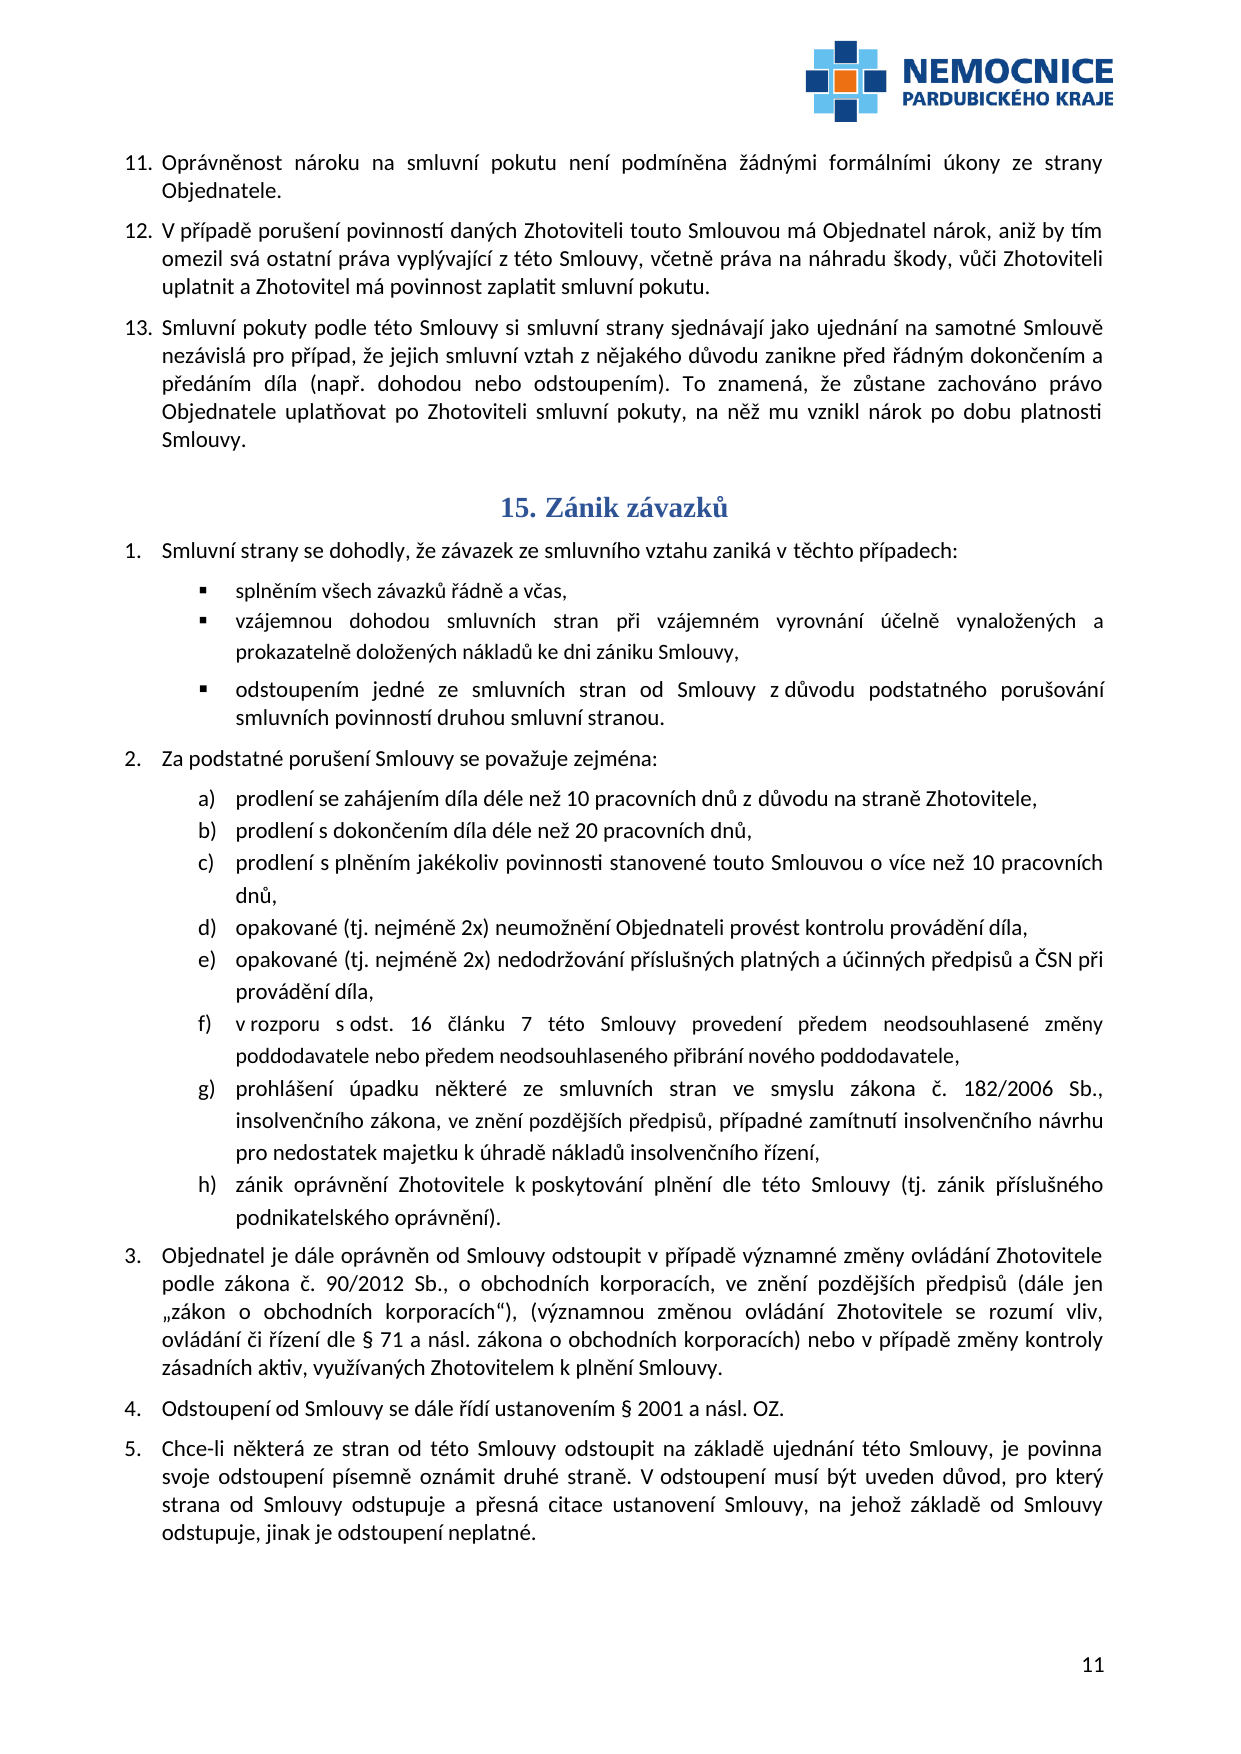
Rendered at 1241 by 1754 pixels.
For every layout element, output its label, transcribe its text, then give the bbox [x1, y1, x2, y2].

list vzájemnou dohodou smluvních stran při vzájemném vyrovnání účelně vynaložených a prokazatelně doložených nákladů ke dni zániku Smlouvy, [198, 608, 1104, 665]
list v rozporu s odst. 16 článku 7 této Smlouvy provedení předem neodsouhlasené změny poddodavatele nebo předem neodsouhlaseného přibrání nového poddodavatele, [198, 1009, 1104, 1070]
list prodlení s plněním jakékoliv povinnosti stanovené touto Smlouvou o více než 10 pracovních dnů, [198, 848, 1104, 909]
list Objednatel je dále oprávněn od Smlouvy odstoupit v případě významné změny ovládání Zhotovitele podle zákona č. 90/2012 Sb., o obchodních korporacích, ve znění pozdějších předpisů (dále jen „zákon o obchodních korporacích“), (významnou změnou ovládání Zhotovitele se rozumí vliv, ovládání či řízení dle § 71 a násl. zákona o obchodních korporacích) nebo v případě změny kontroly zásadních aktiv, využívaných Zhotovitelem k plnění Smlouvy. [124, 1241, 1104, 1381]
list prodlení s dokončením díla déle než 20 pracovních dnů, [198, 816, 1104, 844]
list prodlení se zahájením díla déle než 10 pracovních dnů z důvodu na straně Zhotovitele, [198, 784, 1104, 812]
subtitle Zánik závazků [124, 490, 1104, 524]
list Odstoupení od Smlouvy se dále řídí ustanovením § 2001 a násl. OZ. [124, 1394, 1104, 1422]
list prohlášení úpadku některé ze smluvních stran ve smyslu zákona č. 182/2006 Sb., insolvenčního zákona, ve znění pozdějších předpisů, případné zamítnutí insolvenčního návrhu pro nedostatek majetku k úhradě nákladů insolvenčního řízení, [198, 1074, 1104, 1166]
list Chce-li některá ze stran od této Smlouvy odstoupit na základě ujednání této Smlouvy, je povinna svoje odstoupení písemně oznámit druhé straně. V odstoupení musí být uveden důvod, pro který strana od Smlouvy odstupuje a přesná citace ustanovení Smlouvy, na jehož základě od Smlouvy odstupuje, jinak je odstoupení neplatné. [124, 1434, 1104, 1546]
picture [804, 39, 1113, 123]
list Za podstatné porušení Smlouvy se považuje zejména: [124, 744, 1104, 772]
list opakované (tj. nejméně 2x) nedodržování příslušných platných a účinných předpisů a ČSN při provádění díla, [198, 945, 1104, 1005]
list zánik oprávnění Zhotovitele k poskytování plnění dle této Smlouvy (tj. zánik příslušného podnikatelského oprávnění). [198, 1170, 1104, 1231]
list odstoupením jedné ze smluvních stran od Smlouvy z důvodu podstatného porušování smluvních povinností druhou smluvní stranou. [198, 675, 1104, 731]
list splněním všech závazků řádně a včas, [198, 577, 1104, 604]
list Smluvní pokuty podle této Smlouvy si smluvní strany sjednávají jako ujednání na samotné Smlouvě nezávislá pro případ, že jejich smluvní vztah z nějakého důvodu zanikne před řádným dokončením a předáním díla (např. dohodou nebo odstoupením). To znamená, že zůstane zachováno právo Objednatele uplatňovat po Zhotoviteli smluvní pokuty, na něž mu vznikl nárok po dobu platnosti Smlouvy. [124, 313, 1104, 453]
list Oprávněnost nároku na smluvní pokutu není podmíněna žádnými formálními úkony ze strany Objednatele. [124, 148, 1104, 204]
list Smluvní strany se dohodly, že závazek ze smluvního vztahu zaniká v těchto případech: [124, 536, 1104, 564]
list V případě porušení povinností daných Zhotoviteli touto Smlouvou má Objednatel nárok, aniž by tím omezil svá ostatní práva vyplývající z této Smlouvy, včetně práva na náhradu škody, vůči Zhotoviteli uplatnit a Zhotovitel má povinnost zaplatit smluvní pokutu. [124, 216, 1104, 300]
list opakované (tj. nejméně 2x) neumožnění Objednateli provést kontrolu provádění díla, [198, 913, 1104, 941]
